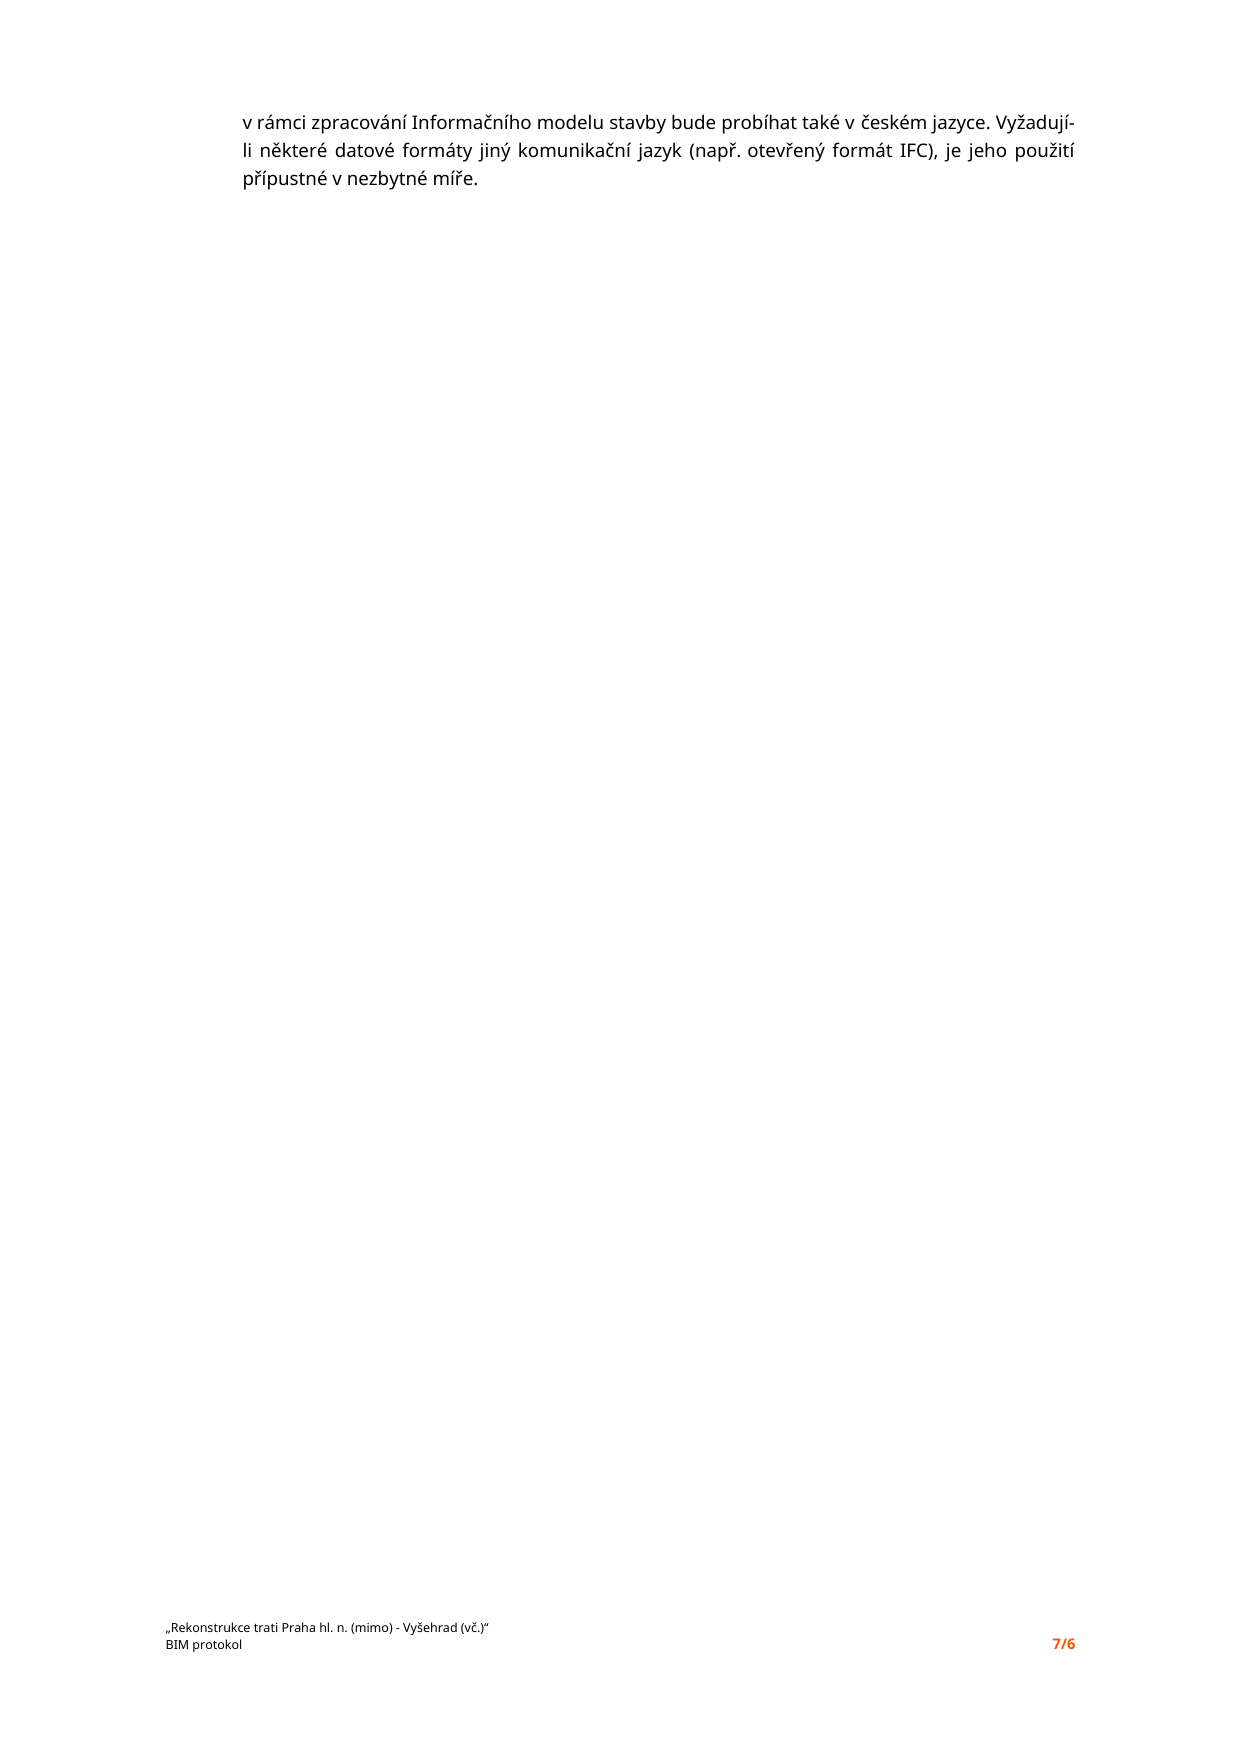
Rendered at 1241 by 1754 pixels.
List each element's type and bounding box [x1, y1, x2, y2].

text [165, 109, 1075, 191]
